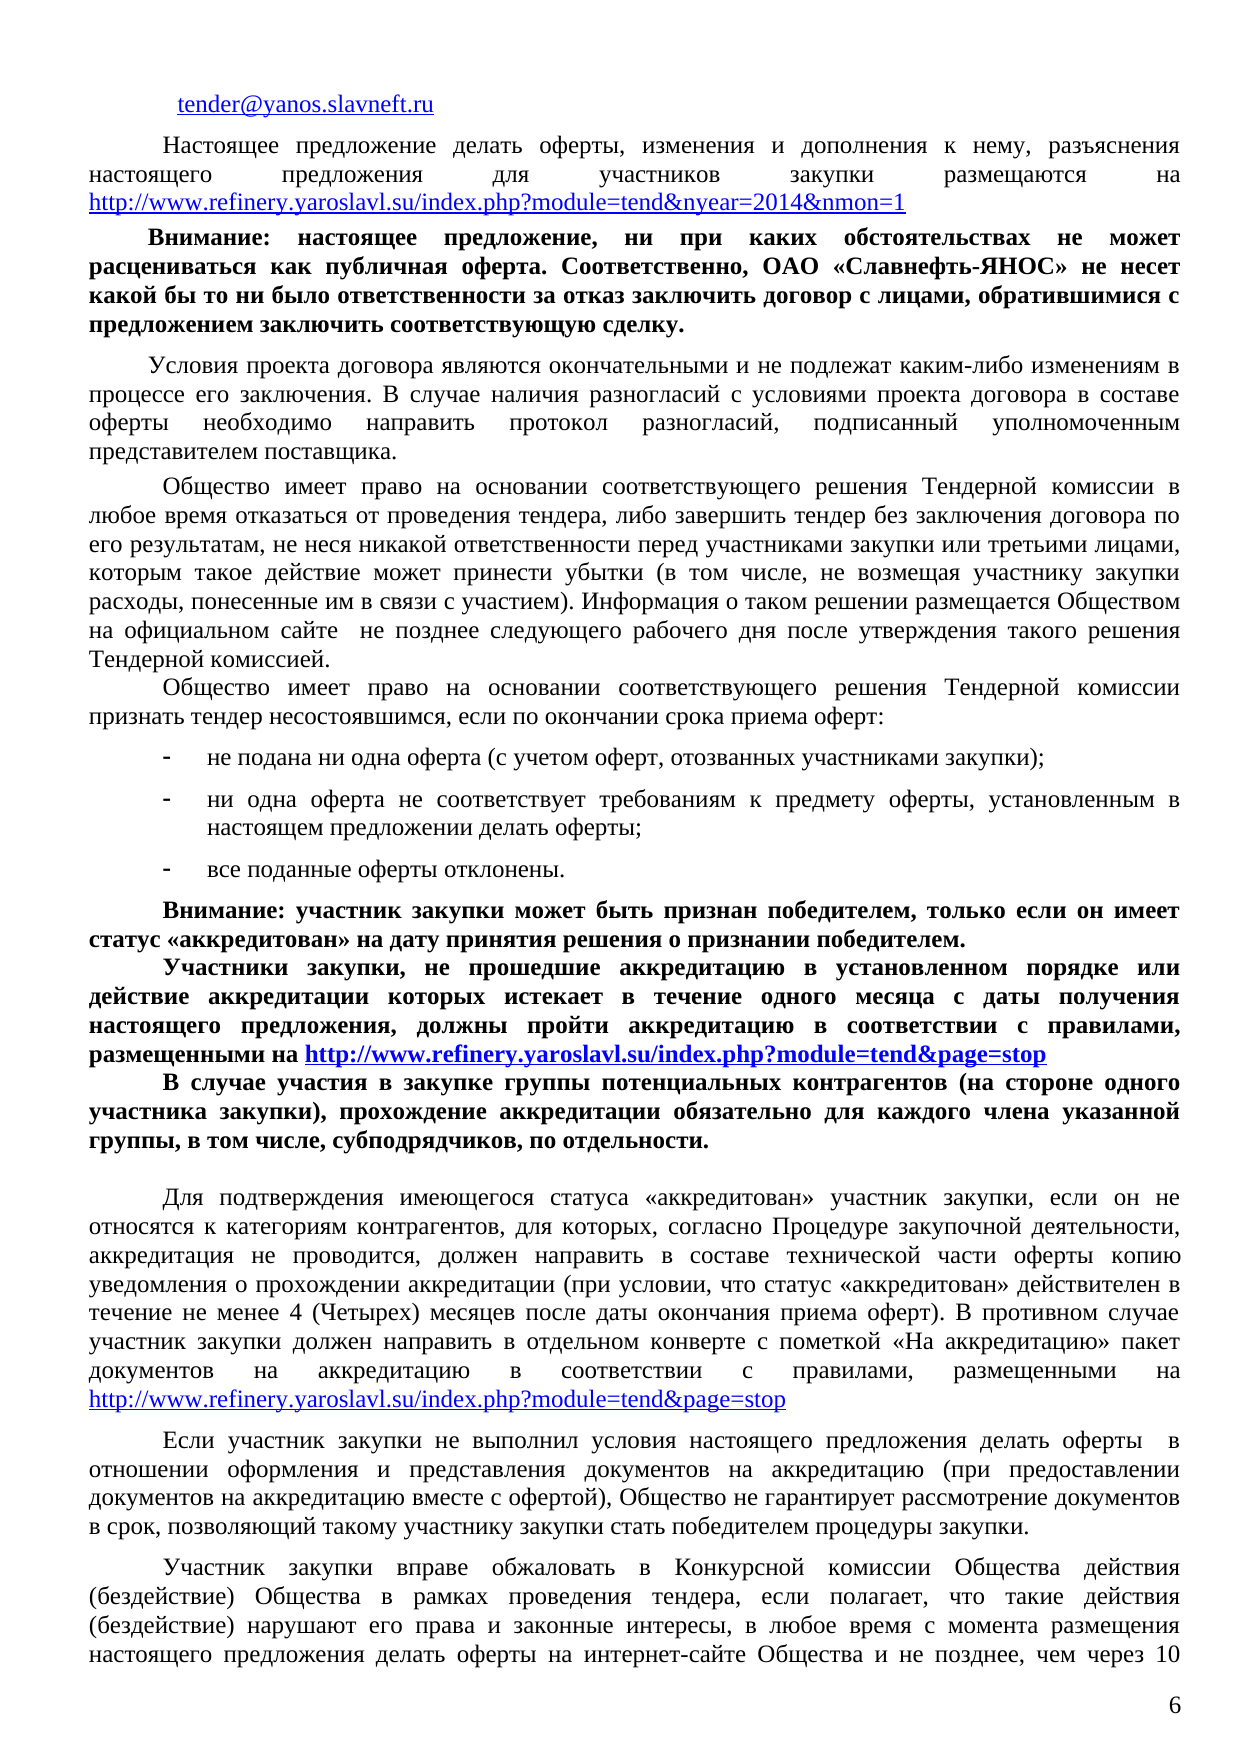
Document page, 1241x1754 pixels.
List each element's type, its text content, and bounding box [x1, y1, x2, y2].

text Если участник закупки не выполнил условия настоящего предложения делать оферты в отношении оформления и представления документов на аккредитацию (при предоставлении документов на аккредитацию вместе с офертой), Общество не гарантирует рассмотрение документов в срок, позволяющий такому участнику закупки стать победителем процедуры закупки. [89, 1425, 1181, 1540]
text Общество имеет право на основании соответствующего решения Тендерной комиссии в любое время отказаться от проведения тендера, либо завершить тендер без заключения договора по его результатам, не неся никакой ответственности перед участниками закупки или третьими лицами, которым такое действие может принести убытки (в том числе, не возмещая участнику закупки расходы, понесенные им в связи с участием). Информация о таком решении размещается Обществом на официальном сайте не позднее следующего рабочего дня после утверждения такого решения Тендерной комиссией. [89, 471, 1181, 672]
text Участники закупки, не прошедшие аккредитацию в установленном порядке или действие аккредитации которых истекает в течение одного месяца с даты получения настоящего предложения, должны пройти аккредитацию в соответствии с правилами, размещенными на http://www.refinery.yaroslavl.su/index.php?module=tend&page=stop [89, 952, 1181, 1067]
text tender@yanos.slavneft.ru [89, 89, 1181, 117]
text Внимание: участник закупки может быть признан победителем, только если он имеет статус «аккредитован» на дату принятия решения о признании победителем. [89, 895, 1181, 952]
text Для подтверждения имеющегося статуса «аккредитован» участник закупки, если он не относятся к категориям контрагентов, для которых, согласно Процедуре закупочной деятельности, аккредитация не проводится, должен направить в составе технической части оферты копию уведомления о прохождении аккредитации (при условии, что статус «аккредитован» действителен в течение не менее 4 (Четырех) месяцев после даты окончания приема оферт). В противном случае участник закупки должен направить в отдельном конверте с пометкой «На аккредитацию» пакет документов на аккредитацию в соответствии с правилами, размещенными на http://www.refinery.yaroslavl.su/index.php?module=tend&page=stop [89, 1182, 1181, 1412]
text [89, 1552, 1181, 1667]
list ни одна оферта не соответствует требованиям к предмету оферты, установленным в настоящем предложении делать оферты; [162, 784, 1181, 841]
text Настоящее предложение делать оферты, изменения и дополнения к нему, разъяснения настоящего предложения для участников закупки размещаются на http://www.refinery.yaroslavl.su/index.php?module=tend&nyear=2014&nmon=1 [89, 130, 1181, 216]
list все поданные оферты отклонены. [162, 854, 1181, 882]
text В случае участия в закупке группы потенциальных контрагентов (на стороне одного участника закупки), прохождение аккредитации обязательно для каждого члена указанной группы, в том числе, субподрядчиков, по отдельности. [89, 1067, 1181, 1154]
text Общество имеет право на основании соответствующего решения Тендерной комиссии признать тендер несостоявшимся, если по окончании срока приема оферт: [89, 672, 1181, 730]
list не подана ни одна оферта (с учетом оферт, отозванных участниками закупки); [162, 742, 1181, 771]
text Условия проекта договора являются окончательными и не подлежат каким-либо изменениям в процессе его заключения. В случае наличия разногласий с условиями проекта договора в составе оферты необходимо направить протокол разногласий, подписанный уполномоченным представителем поставщика. [89, 350, 1181, 465]
text Внимание: настоящее предложение, ни при каких обстоятельствах не может расцениваться как публичная оферта. Соответственно, ОАО «Славнефть-ЯНОС» не несет какой бы то ни было ответственности за отказ заключить договор с лицами, обратившимися с предложением заключить соответствующую сделку. [89, 222, 1181, 337]
